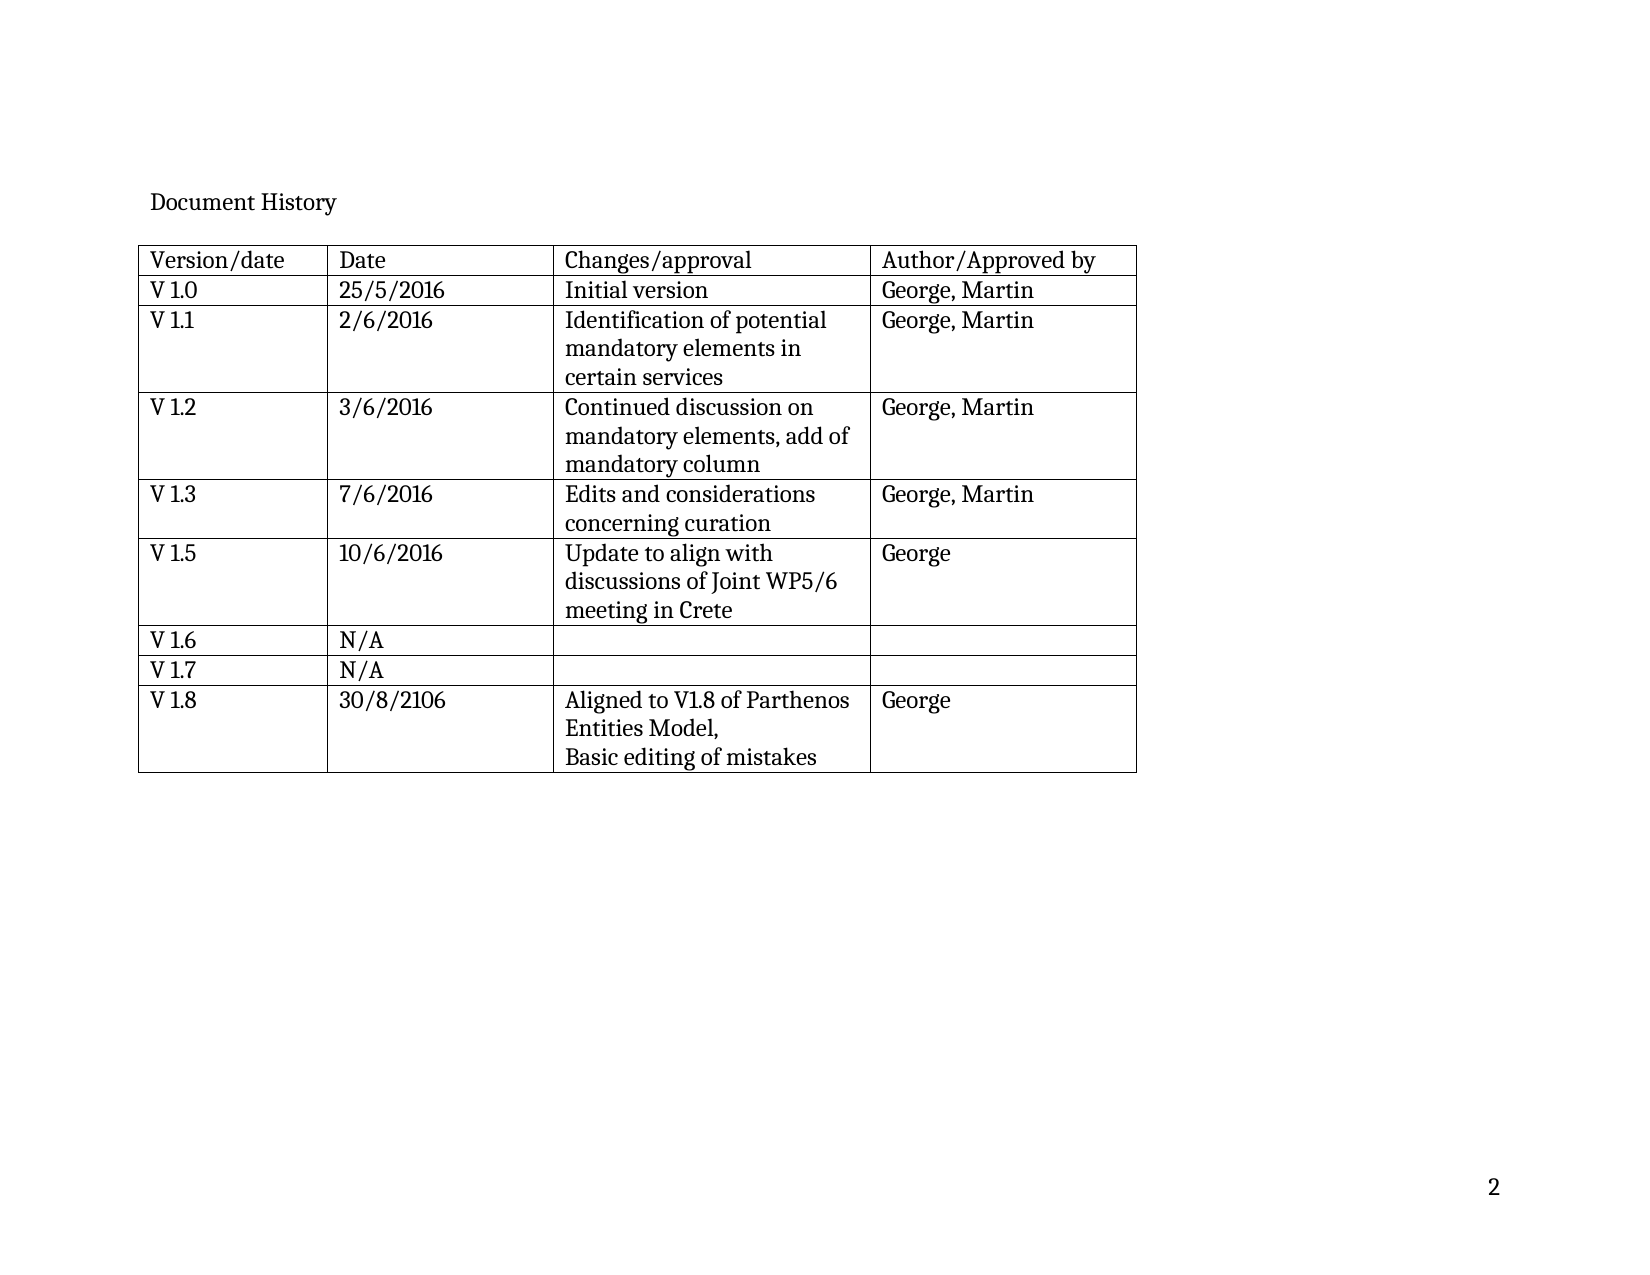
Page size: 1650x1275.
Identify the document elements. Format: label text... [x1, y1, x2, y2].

table_cell Continued discussion on mandatory elements, add of mandatory column [554, 393, 870, 479]
table_cell N/A [328, 656, 553, 684]
table_header Date [328, 246, 553, 275]
table_cell 3/6/2016 [328, 393, 553, 479]
table_cell [871, 626, 1136, 655]
table_cell V 1.8 [139, 686, 327, 772]
table_cell Aligned to V1.8 of Parthenos Entities Model, Basic editing of mistakes [554, 686, 870, 772]
table_header Version/date [139, 246, 327, 275]
table_cell Update to align with discussions of Joint WP5/6 meeting in Crete [554, 539, 870, 625]
table_cell V 1.6 [139, 626, 327, 655]
table_cell George, Martin [871, 276, 1136, 304]
table_cell V 1.1 [139, 306, 327, 392]
table_cell 2/6/2016 [328, 306, 553, 392]
table_cell V 1.5 [139, 539, 327, 625]
table_cell [554, 626, 870, 655]
table_cell V 1.0 [139, 276, 327, 304]
table_cell Initial version [554, 276, 870, 304]
table_cell George, Martin [871, 306, 1136, 392]
table_cell 25/5/2016 [328, 276, 553, 304]
table_cell Identification of potential mandatory elements in certain services [554, 306, 870, 392]
table_cell V 1.7 [139, 656, 327, 684]
table_cell George [871, 539, 1136, 625]
table_cell 10/6/2016 [328, 539, 553, 625]
table_cell N/A [328, 626, 553, 655]
table_cell George, Martin [871, 480, 1136, 538]
text Document History [150, 187, 1500, 216]
table_cell [871, 656, 1136, 684]
table_cell George [871, 686, 1136, 772]
table_cell George, Martin [871, 393, 1136, 479]
table_cell Edits and considerations concerning curation [554, 480, 870, 538]
table_header Changes/approval [554, 246, 870, 275]
table_cell V 1.2 [139, 393, 327, 479]
table_cell 30/8/2106 [328, 686, 553, 772]
table_header Author/Approved by [871, 246, 1136, 275]
table_cell [554, 656, 870, 684]
table_cell 7/6/2016 [328, 480, 553, 538]
table_cell V 1.3 [139, 480, 327, 538]
